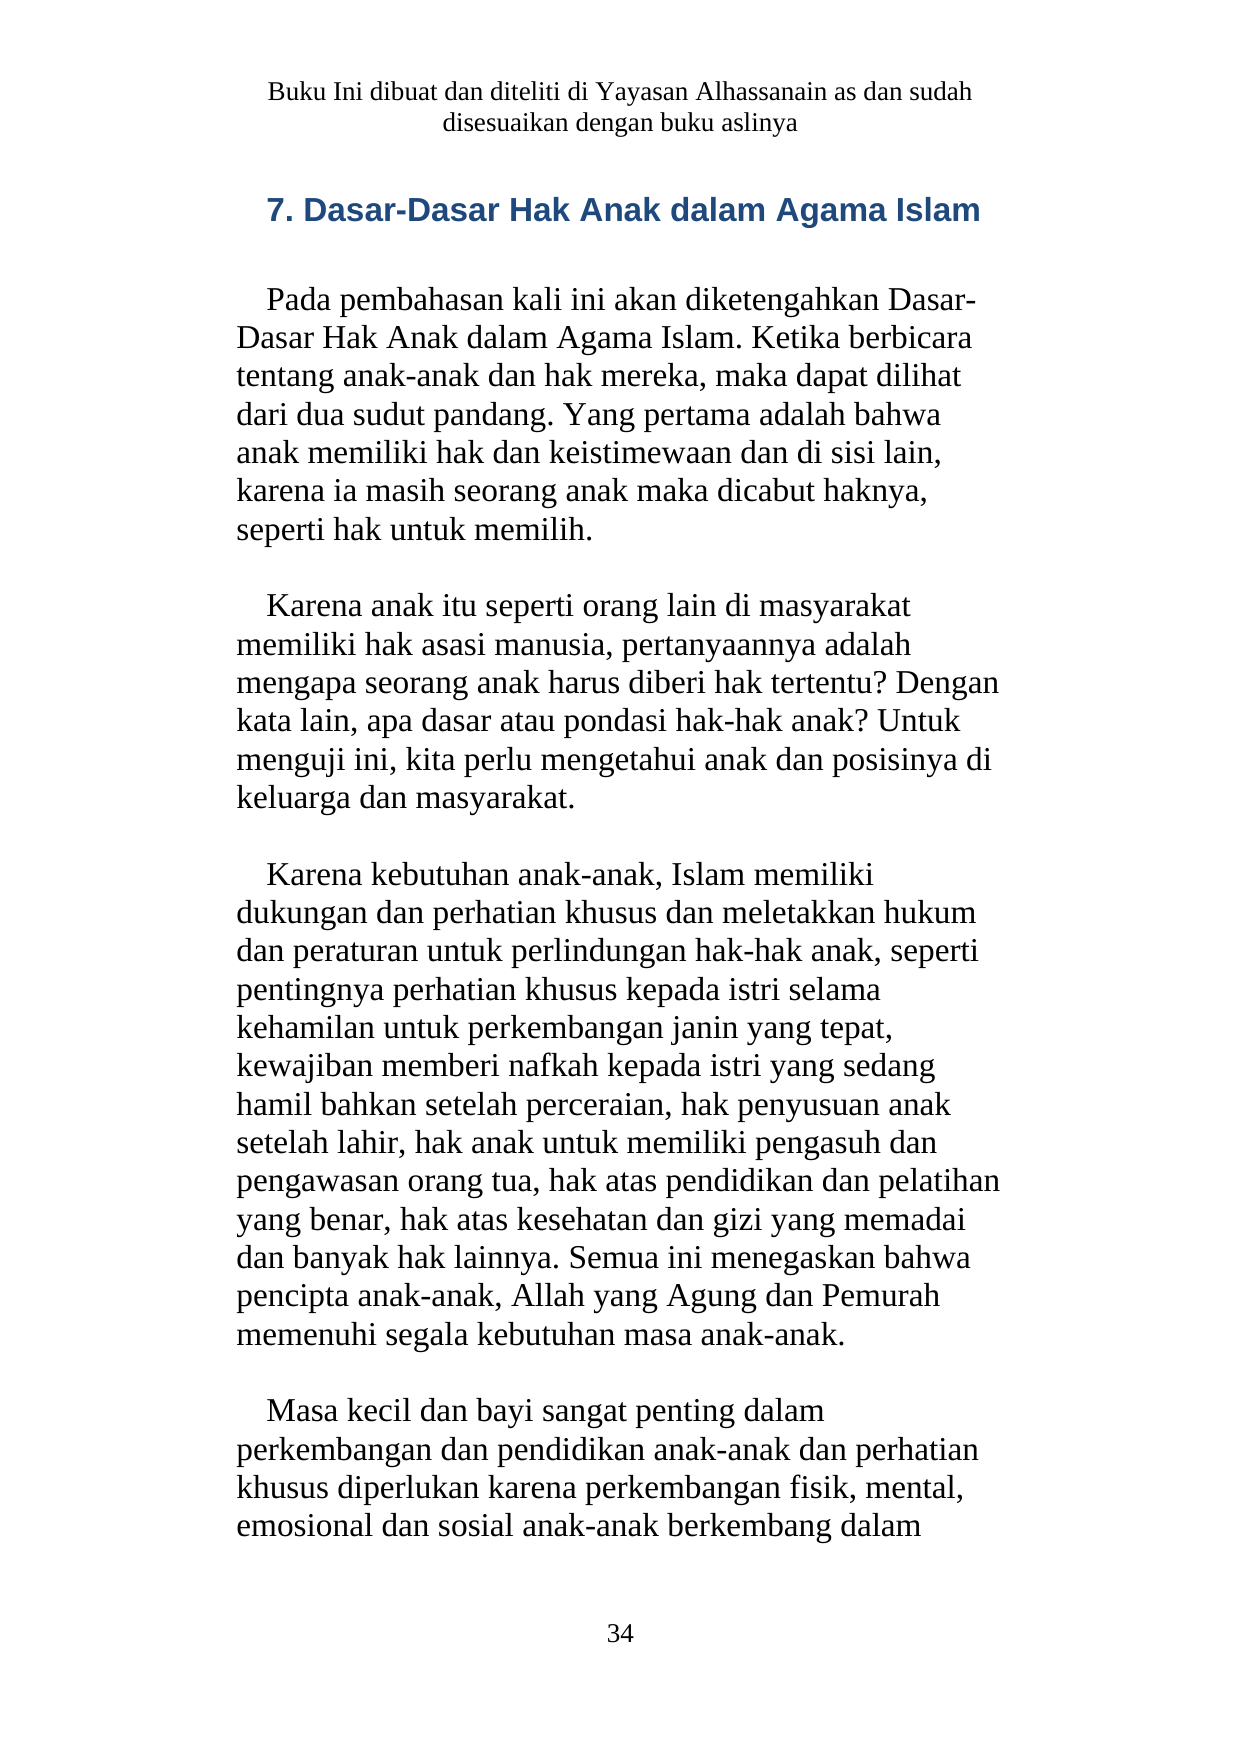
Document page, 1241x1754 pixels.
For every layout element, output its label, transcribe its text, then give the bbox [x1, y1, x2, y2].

text Karena kebutuhan anak-anak, Islam memiliki dukungan dan perhatian khusus dan meletakkan hukum dan peraturan untuk perlindungan hak-hak anak, seperti pentingnya perhatian khusus kepada istri selama kehamilan untuk perkembangan janin yang tepat, kewajiban memberi nafkah kepada istri yang sedang hamil bahkan setelah perceraian, hak penyusuan anak setelah lahir, hak anak untuk memiliki pengasuh dan pengawasan orang tua, hak atas pendidikan dan pelatihan yang benar, hak atas kesehatan dan gizi yang memadai dan banyak hak lainnya. Semua ini menegaskan bahwa pencipta anak-anak, Allah yang Agung dan Pemurah memenuhi segala kebutuhan masa anak-anak. [236, 854, 1004, 1352]
text Pada pembahasan kali ini akan diketengahkan Dasar-Dasar Hak Anak dalam Agama Islam. Ketika berbicara tentang anak-anak dan hak mereka, maka dapat dilihat dari dua sudut pandang. Yang pertama adalah bahwa anak memiliki hak dan keistimewaan dan di sisi lain, karena ia masih seorang anak maka dicabut haknya, seperti hak untuk memilih. [236, 279, 1004, 547]
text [236, 1391, 1004, 1544]
subtitle 7. Dasar-Dasar Hak Anak dalam Agama Islam [236, 190, 1004, 228]
text Karena anak itu seperti orang lain di masyarakat memiliki hak asasi manusia, pertanyaannya adalah mengapa seorang anak harus diberi hak tertentu? Dengan kata lain, apa dasar atau pondasi hak-hak anak? Untuk menguji ini, kita perlu mengetahui anak dan posisinya di keluarga dan masyarakat. [236, 586, 1004, 816]
